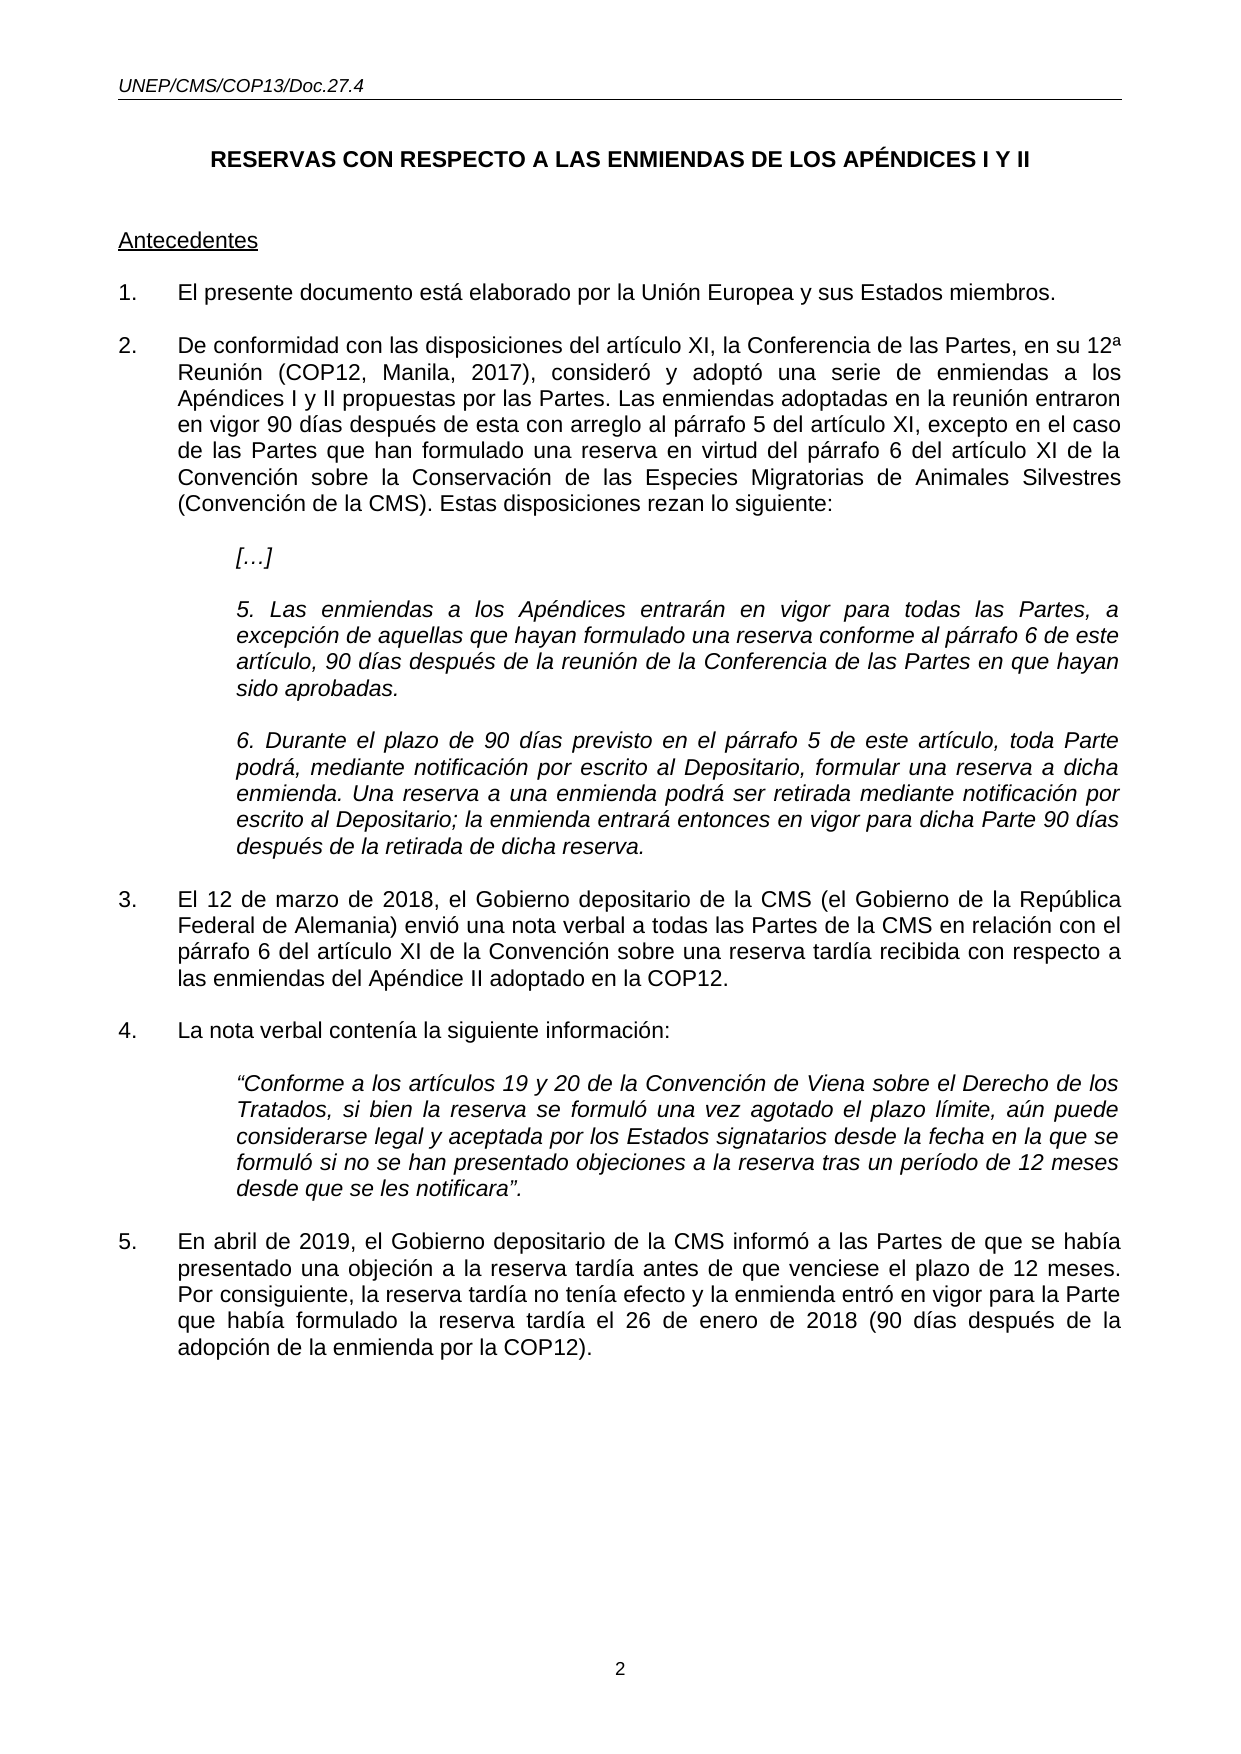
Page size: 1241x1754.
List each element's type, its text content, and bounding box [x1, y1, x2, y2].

text Antecedentes [118, 227, 1122, 253]
text En abril de 2019, el Gobierno depositario de la CMS informó a las Partes de que se había presentado una objeción a la reserva tardía antes de que venciese el plazo de 12 meses. Por consiguiente, la reserva tardía no tenía efecto y la enmienda entró en vigor para la Parte que había formulado la reserva tardía el 26 de enero de 2018 (90 días después de la adopción de la enmienda por la COP12). [118, 1228, 1122, 1360]
text […] [236, 543, 1122, 569]
text El presente documento está elaborado por la Unión Europea y sus Estados miembros. [118, 279, 1122, 306]
text 5. Las enmiendas a los Apéndices entrarán en vigor para todas las Partes, a excepción de aquellas que hayan formulado una reserva conforme al párrafo 6 de este artículo, 90 días después de la reunión de la Conferencia de las Partes en que hayan sido aprobadas. [236, 596, 1122, 701]
text RESERVAS CON RESPECTO A LAS ENMIENDAS DE LOS APÉNDICES I Y II [118, 146, 1122, 199]
text De conformidad con las disposiciones del artículo XI, la Conferencia de las Partes, en su 12ª Reunión (COP12, Manila, 2017), consideró y adoptó una serie de enmiendas a los Apéndices I y II propuestas por las Partes. Las enmiendas adoptadas en la reunión entraron en vigor 90 días después de esta con arreglo al párrafo 5 del artículo XI, excepto en el caso de las Partes que han formulado una reserva en virtud del párrafo 6 del artículo XI de la Convención sobre la Conservación de las Especies Migratorias de Animales Silvestres (Convención de la CMS). Estas disposiciones rezan lo siguiente: [118, 332, 1122, 517]
text 6. Durante el plazo de 90 días previsto en el párrafo 5 de este artículo, toda Parte podrá, mediante notificación por escrito al Depositario, formular una reserva a dicha enmienda. Una reserva a una enmienda podrá ser retirada mediante notificación por escrito al Depositario; la enmienda entrará entonces en vigor para dicha Parte 90 días después de la retirada de dicha reserva. [236, 727, 1122, 859]
text La nota verbal contenía la siguiente información: [118, 1017, 1122, 1044]
text El 12 de marzo de 2018, el Gobierno depositario de la CMS (el Gobierno de la República Federal de Alemania) envió una nota verbal a todas las Partes de la CMS en relación con el párrafo 6 del artículo XI de la Convención sobre una reserva tardía recibida con respecto a las enmiendas del Apéndice II adoptado en la COP12. [118, 886, 1122, 991]
text “Conforme a los artículos 19 y 20 de la Convención de Viena sobre el Derecho de los Tratados, si bien la reserva se formuló una vez agotado el plazo límite, aún puede considerarse legal y aceptada por los Estados signatarios desde la fecha en la que se formuló si no se han presentado objeciones a la reserva tras un período de 12 meses desde que se les notificara”. [236, 1070, 1122, 1202]
